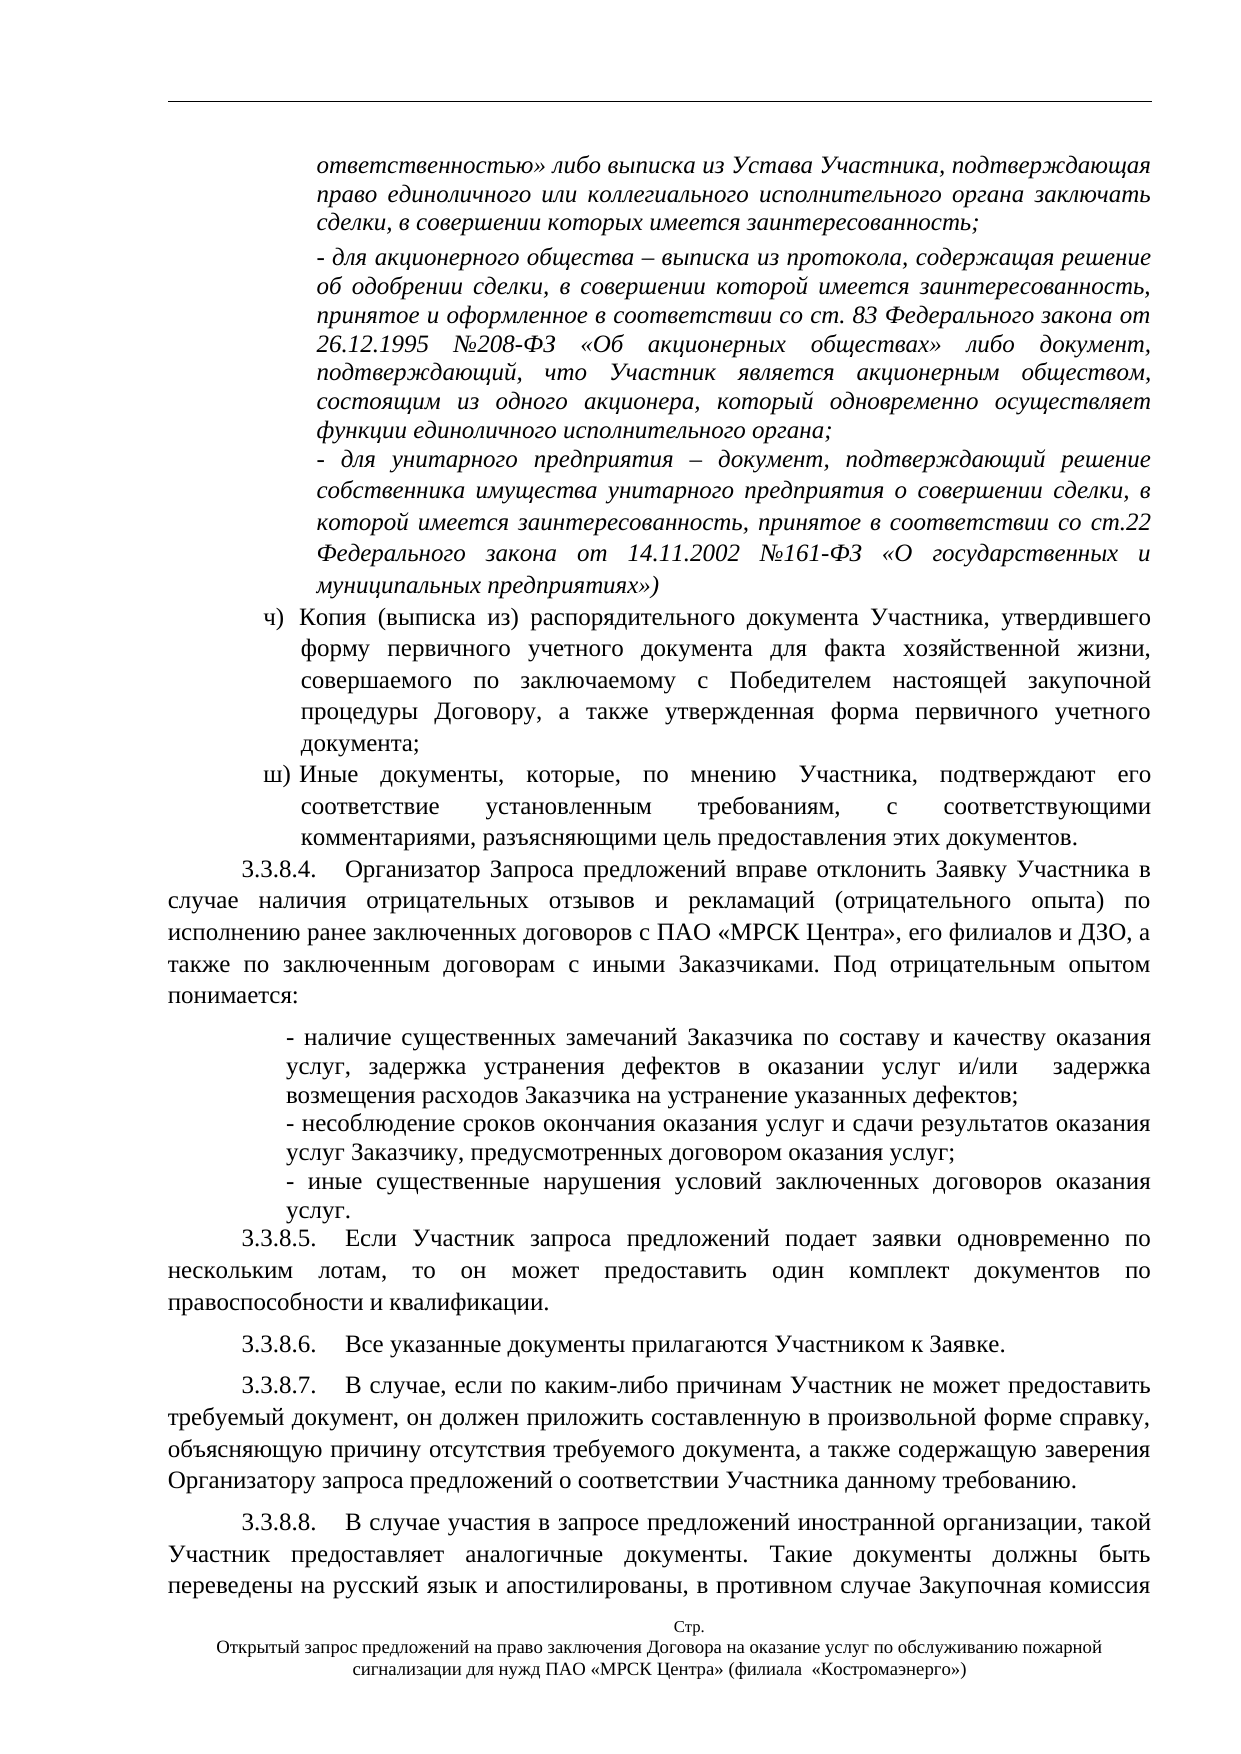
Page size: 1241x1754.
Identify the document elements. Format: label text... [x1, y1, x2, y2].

list Если Участник запроса предложений подает заявки одновременно по нескольким лотам, то он может предоставить один комплект документов по правоспособности и квалификации. [168, 1223, 1152, 1315]
list В случае, если по каким-либо причинам Участник не может предоставить требуемый документ, он должен приложить составленную в произвольной форме справку, объясняющую причину отсутствия требуемого документа, а также содержащую заверения Организатору запроса предложений о соответствии Участника данному требованию. [168, 1371, 1152, 1494]
list - для акционерного общества – выписка из протокола, содержащая решение об одобрении сделки, в совершении которой имеется заинтересованность, принятое и оформленное в соответствии со ст. 83 Федерального закона от 26.12.1995 №208-ФЗ «Об акционерных обществах» либо документ, подтверждающий, что Участник является акционерным обществом, состоящим из одного акционера, который одновременно осуществляет функции единоличного исполнительного органа; [316, 242, 1152, 444]
list Копия (выписка из) распорядительного документа Участника, утвердившего форму первичного учетного документа для факта хозяйственной жизни, совершаемого по заключаемому с Победителем настоящей закупочной процедуры Договору, а также утвержденная форма первичного учетного документа; [263, 602, 1152, 757]
list Организатор Запроса предложений вправе отклонить Заявку Участника в случае наличия отрицательных отзывов и рекламаций (отрицательного опыта) по исполнению ранее заключенных договоров с ПАО «МРСК Центра», его филиалов и ДЗО, а также по заключенным договорам с иными Заказчиками. Под отрицательным опытом понимается: [168, 854, 1152, 1009]
list - наличие существенных замечаний Заказчика по составу и качеству оказания услуг, задержка устранения дефектов в оказании услуг и/или задержка возмещения расходов Заказчика на устранение указанных дефектов; [286, 1022, 1152, 1108]
list - иные существенные нарушения условий заключенных договоров оказания услуг. [286, 1166, 1152, 1223]
list - для унитарного предприятия – документ, подтверждающий решение собственника имущества унитарного предприятия о совершении сделки, в которой имеется заинтересованность, принятое в соответствии со ст.22 Федерального закона от 14.11.2002 №161-ФЗ «О государственных и муниципальных предприятиях») [316, 444, 1152, 599]
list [168, 1507, 1152, 1599]
list Все указанные документы прилагаются Участником к Заявке. [168, 1329, 1152, 1357]
list Иные документы, которые, по мнению Участника, подтверждают его соответствие установленным требованиям, с соответствующими комментариями, разъясняющими цель предоставления этих документов. [263, 759, 1152, 851]
list - несоблюдение сроков окончания оказания услуг и сдачи результатов оказания услуг Заказчику, предусмотренных договором оказания услуг; [286, 1108, 1152, 1166]
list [316, 150, 1152, 236]
